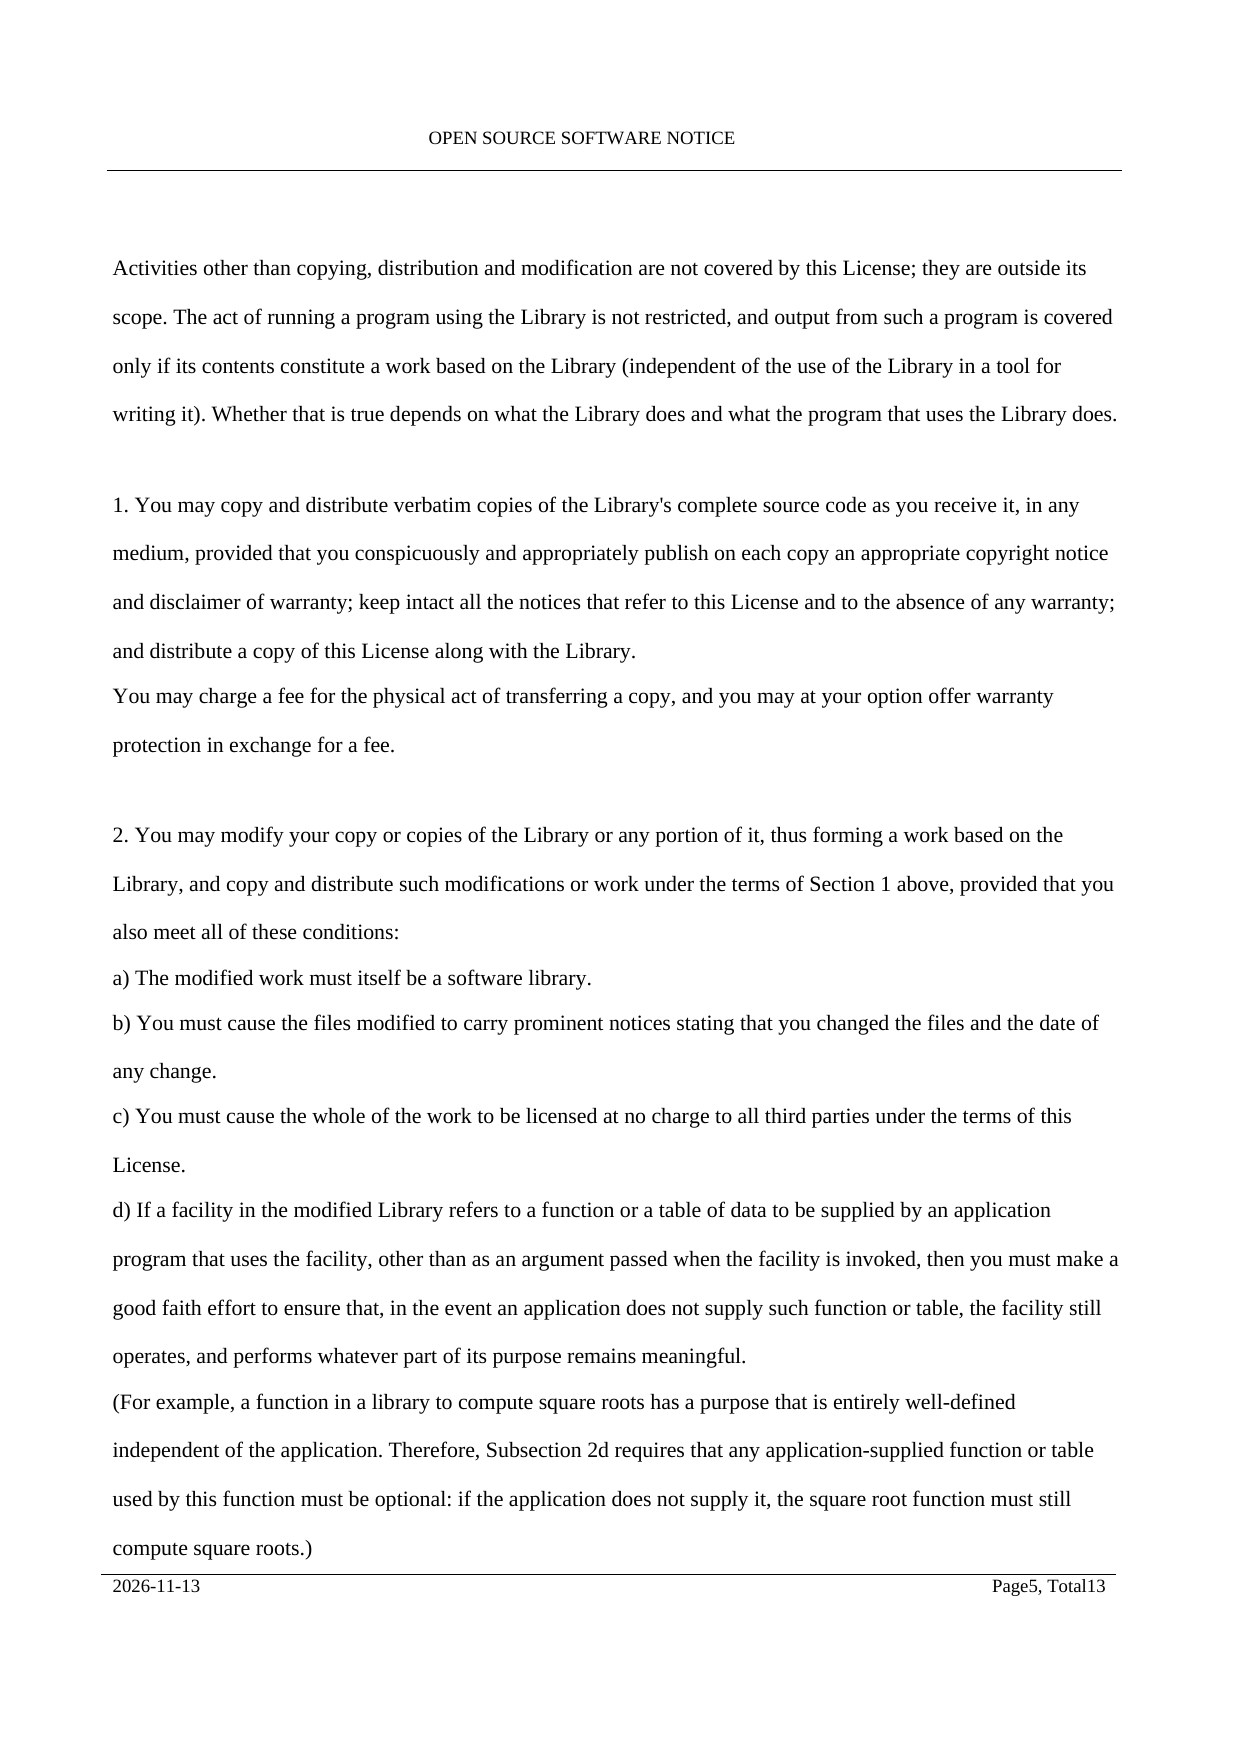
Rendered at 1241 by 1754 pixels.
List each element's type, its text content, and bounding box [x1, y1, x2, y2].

text You may charge a fee for the physical act of transferring a copy, and you may at your option offer warranty protection in exchange for a fee. [112, 679, 1128, 761]
text 1. You may copy and distribute verbatim copies of the Library's complete source code as you receive it, in any medium, provided that you conspicuously and appropriately publish on each copy an appropriate copyright notice and disclaimer of warranty; keep intact all the notices that refer to this License and to the absence of any warranty; and distribute a copy of this License along with the Library. [112, 488, 1128, 667]
text 2. You may modify your copy or copies of the Library or any portion of it, thus forming a work based on the Library, and copy and distribute such modifications or work under the terms of Section 1 above, provided that you also meet all of these conditions: [112, 818, 1128, 948]
text b) You must cause the files modified to carry prominent notices stating that you changed the files and the date of any change. [112, 1006, 1128, 1087]
text c) You must cause the whole of the work to be licensed at no charge to all third parties under the terms of this License. [112, 1100, 1128, 1181]
text a) The modified work must itself be a software library. [112, 961, 1128, 993]
text Activities other than copying, distribution and modification are not covered by this License; they are outside its scope. The act of running a program using the Library is not restricted, and output from such a program is covered only if its contents constitute a work based on the Library (independent of the use of the Library in a tool for writing it). Whether that is true depends on what the Library does and what the program that uses the Library does. [112, 251, 1128, 430]
text d) If a facility in the modified Library refers to a function or a table of data to be supplied by an application program that uses the facility, other than as an argument passed when the facility is invoked, then you must make a good faith effort to ensure that, in the event an application does not supply such function or table, the facility still operates, and performs whatever part of its purpose remains meaningful. [112, 1194, 1128, 1372]
text (For example, a function in a library to compute square roots has a purpose that is entirely well-defined independent of the application. Therefore, Subsection 2d requires that any application-supplied function or table used by this function must be optional: if the application does not supply it, the square root function must still compute square roots.) [112, 1385, 1128, 1564]
